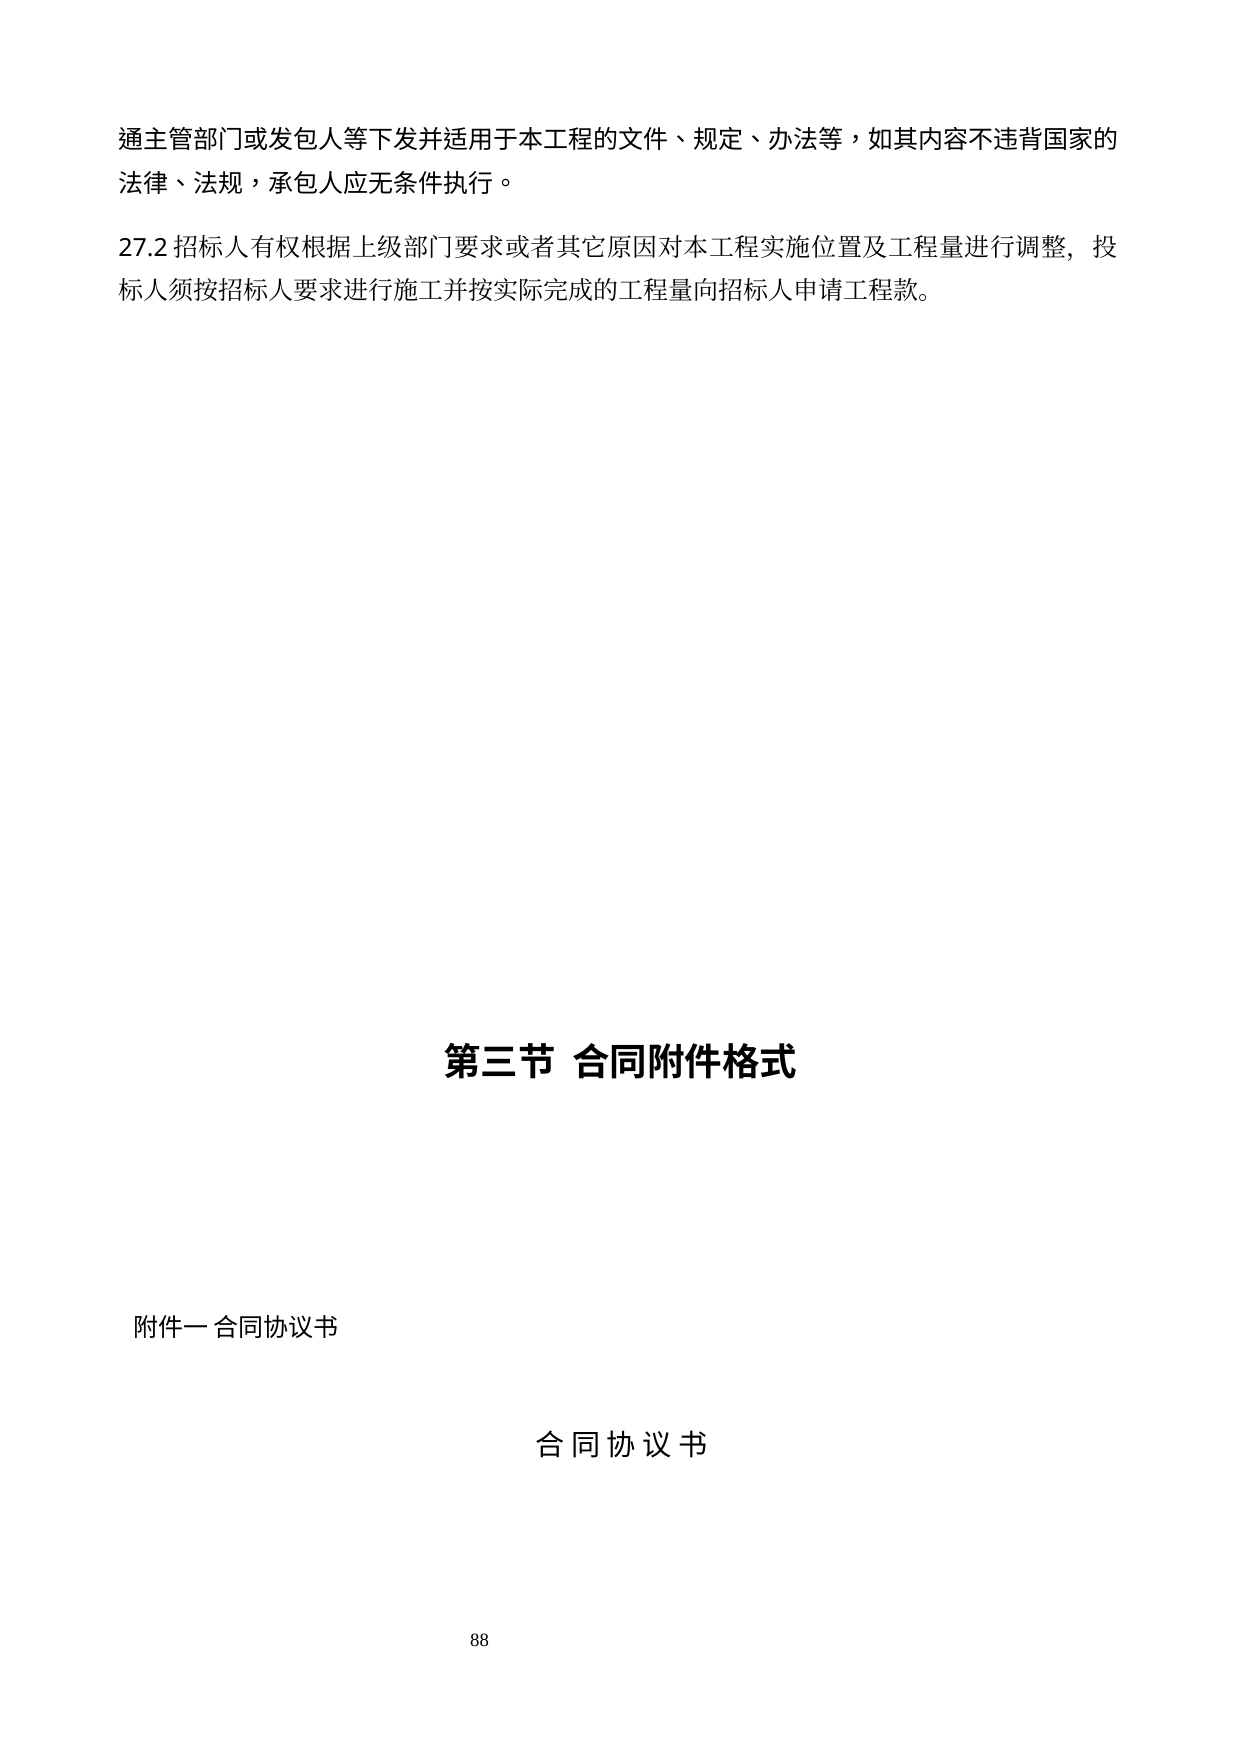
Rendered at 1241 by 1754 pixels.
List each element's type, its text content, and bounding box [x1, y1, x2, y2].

text 第三节 合同附件格式 [118, 1019, 1122, 1098]
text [118, 119, 1119, 203]
text 27.2招标人有权根据上级部门要求或者其它原因对本工程实施位置及工程量进行调整，投标人须按招标人要求进行施工并按实际完成的工程量向招标人申请工程款。 [118, 227, 1119, 311]
text 附件一 合同协议书 [133, 1284, 1130, 1363]
text 合 同 协 议 书 [118, 1403, 1124, 1482]
